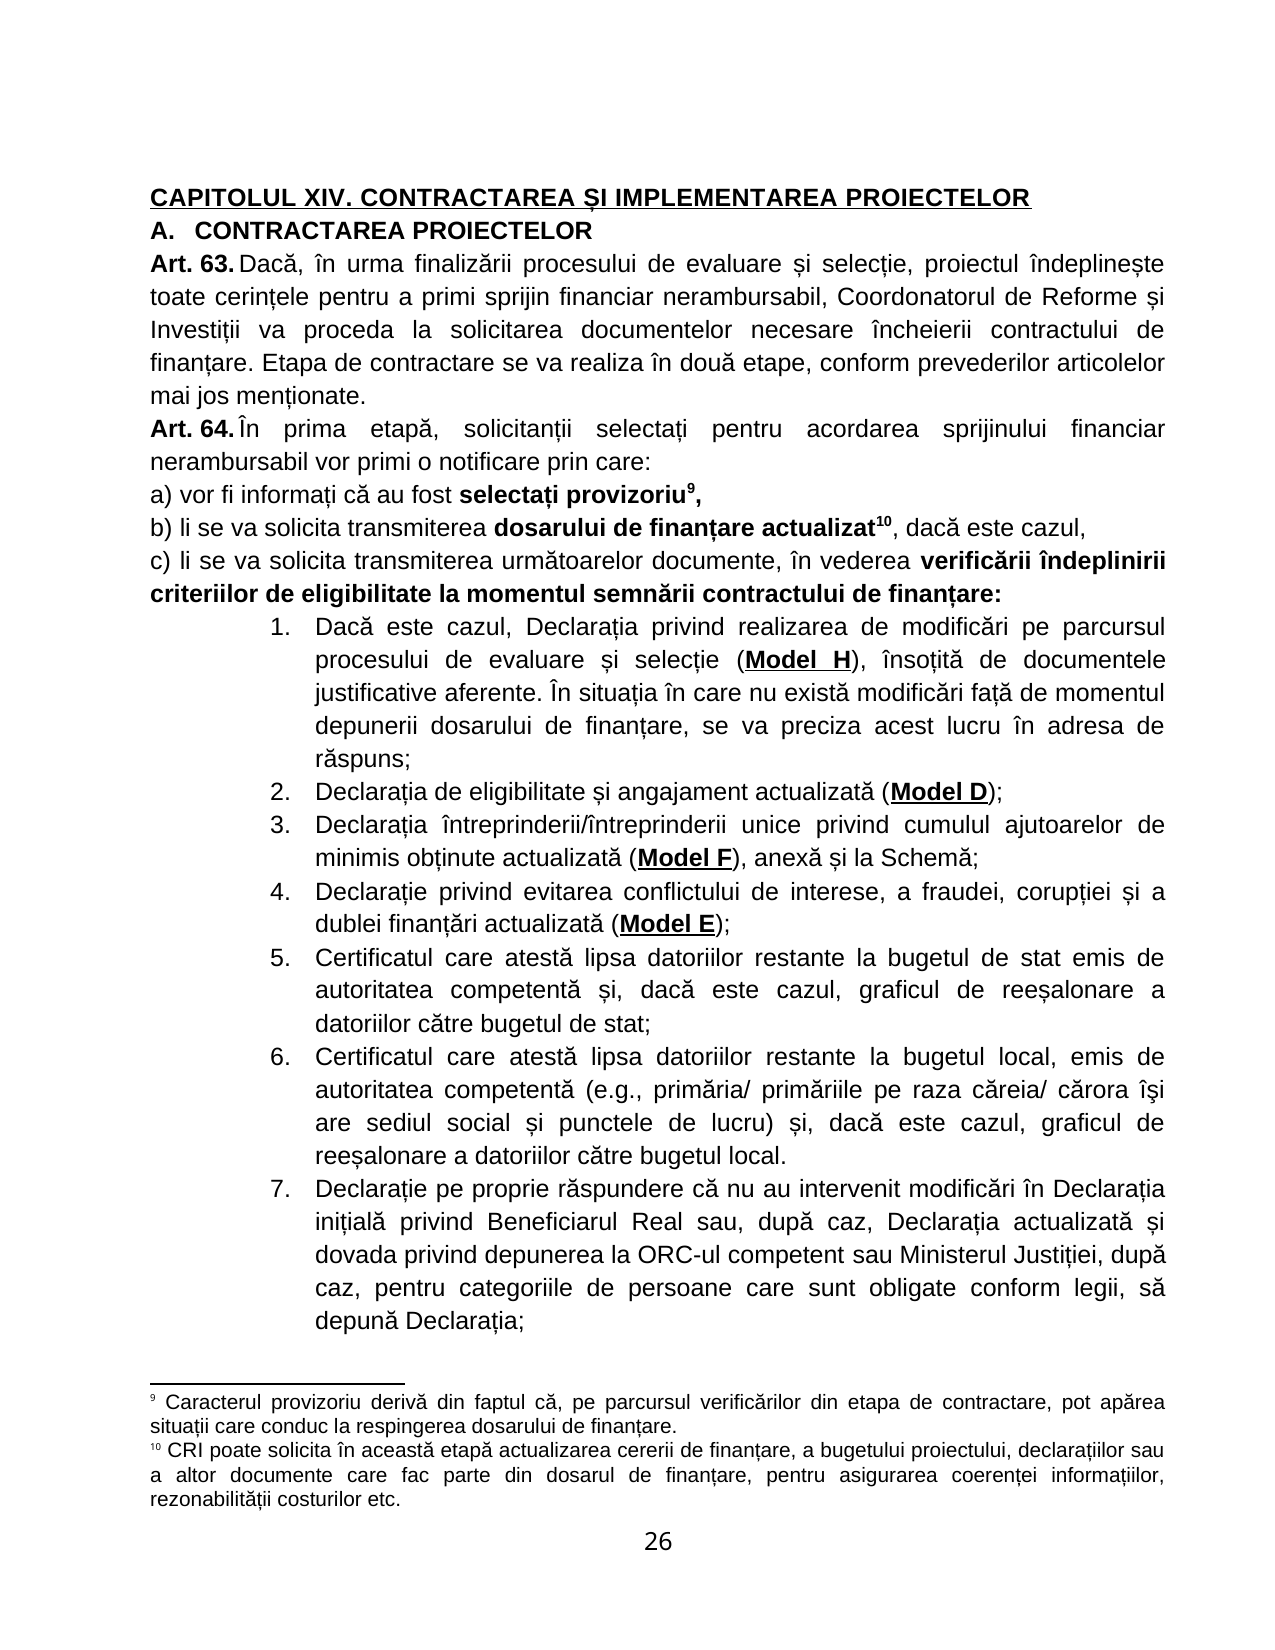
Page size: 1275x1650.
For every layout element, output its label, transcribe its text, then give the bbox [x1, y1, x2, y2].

subtitle CAPITOLUL XIV. CONTRACTAREA ȘI IMPLEMENTAREA PROIECTELOR [150, 183, 1167, 212]
list Dacă, în urma finalizării procesului de evaluare și selecție, proiectul îndeplinește toate cerințele pentru a primi sprijin financiar nerambursabil, Coordonatorul de Reforme și Investiții va proceda la solicitarea documentelor necesare încheierii contractului de finanțare. Etapa de contractare se va realiza în două etape, conform prevederilor articolelor mai jos menționate. [150, 249, 1167, 410]
list Certificatul care atestă lipsa datoriilor restante la bugetul local, emis de autoritatea competentă (e.g., primăria/ primăriile pe raza căreia/ cărora îşi are sediul social și punctele de lucru) și, dacă este cazul, graficul de reeșalonare a datoriilor către bugetul local. [270, 1042, 1167, 1169]
list Declarație pe proprie răspundere că nu au intervenit modificări în Declarația inițială privind Beneficiarul Real sau, după caz, Declarația actualizată și dovada privind depunerea la ORC-ul competent sau Ministerul Justiției, după caz, pentru categoriile de persoane care sunt obligate conform legii, să depună Declarația; [270, 1174, 1167, 1334]
list Certificatul care atestă lipsa datoriilor restante la bugetul de stat emis de autoritatea competentă și, dacă este cazul, graficul de reeșalonare a datoriilor către bugetul de stat; [270, 942, 1167, 1037]
list Declarație privind evitarea conflictului de interese, a fraudei, corupției și a dublei finanțări actualizată (Model E); [270, 876, 1167, 938]
list Declarația întreprinderii/întreprinderii unice privind cumulul ajutoarelor de minimis obținute actualizată (Model F), anexă și la Schemă; [270, 810, 1167, 872]
list CONTRACTAREA PROIECTELOR [150, 216, 1167, 245]
list li se va solicita transmiterea următoarelor documente, în vederea verificării îndeplinirii criteriilor de eligibilitate la momentul semnării contractului de finanțare: [150, 546, 1167, 608]
list Declarația de eligibilitate și angajament actualizată (Model D); [270, 777, 1167, 806]
list li se va solicita transmiterea dosarului de finanțare actualizat, dacă este cazul, [150, 513, 1167, 542]
list vor fi informați că au fost selectați provizoriu, [150, 480, 1167, 509]
list În prima etapă, solicitanții selectați pentru acordarea sprijinului financiar nerambursabil vor primi o notificare prin care: [150, 414, 1167, 476]
list Dacă este cazul, Declarația privind realizarea de modificări pe parcursul procesului de evaluare și selecție (Model H), însoțită de documentele justificative aferente. În situația în care nu există modificări față de momentul depunerii dosarului de finanțare, se va preciza acest lucru în adresa de răspuns; [270, 612, 1167, 773]
